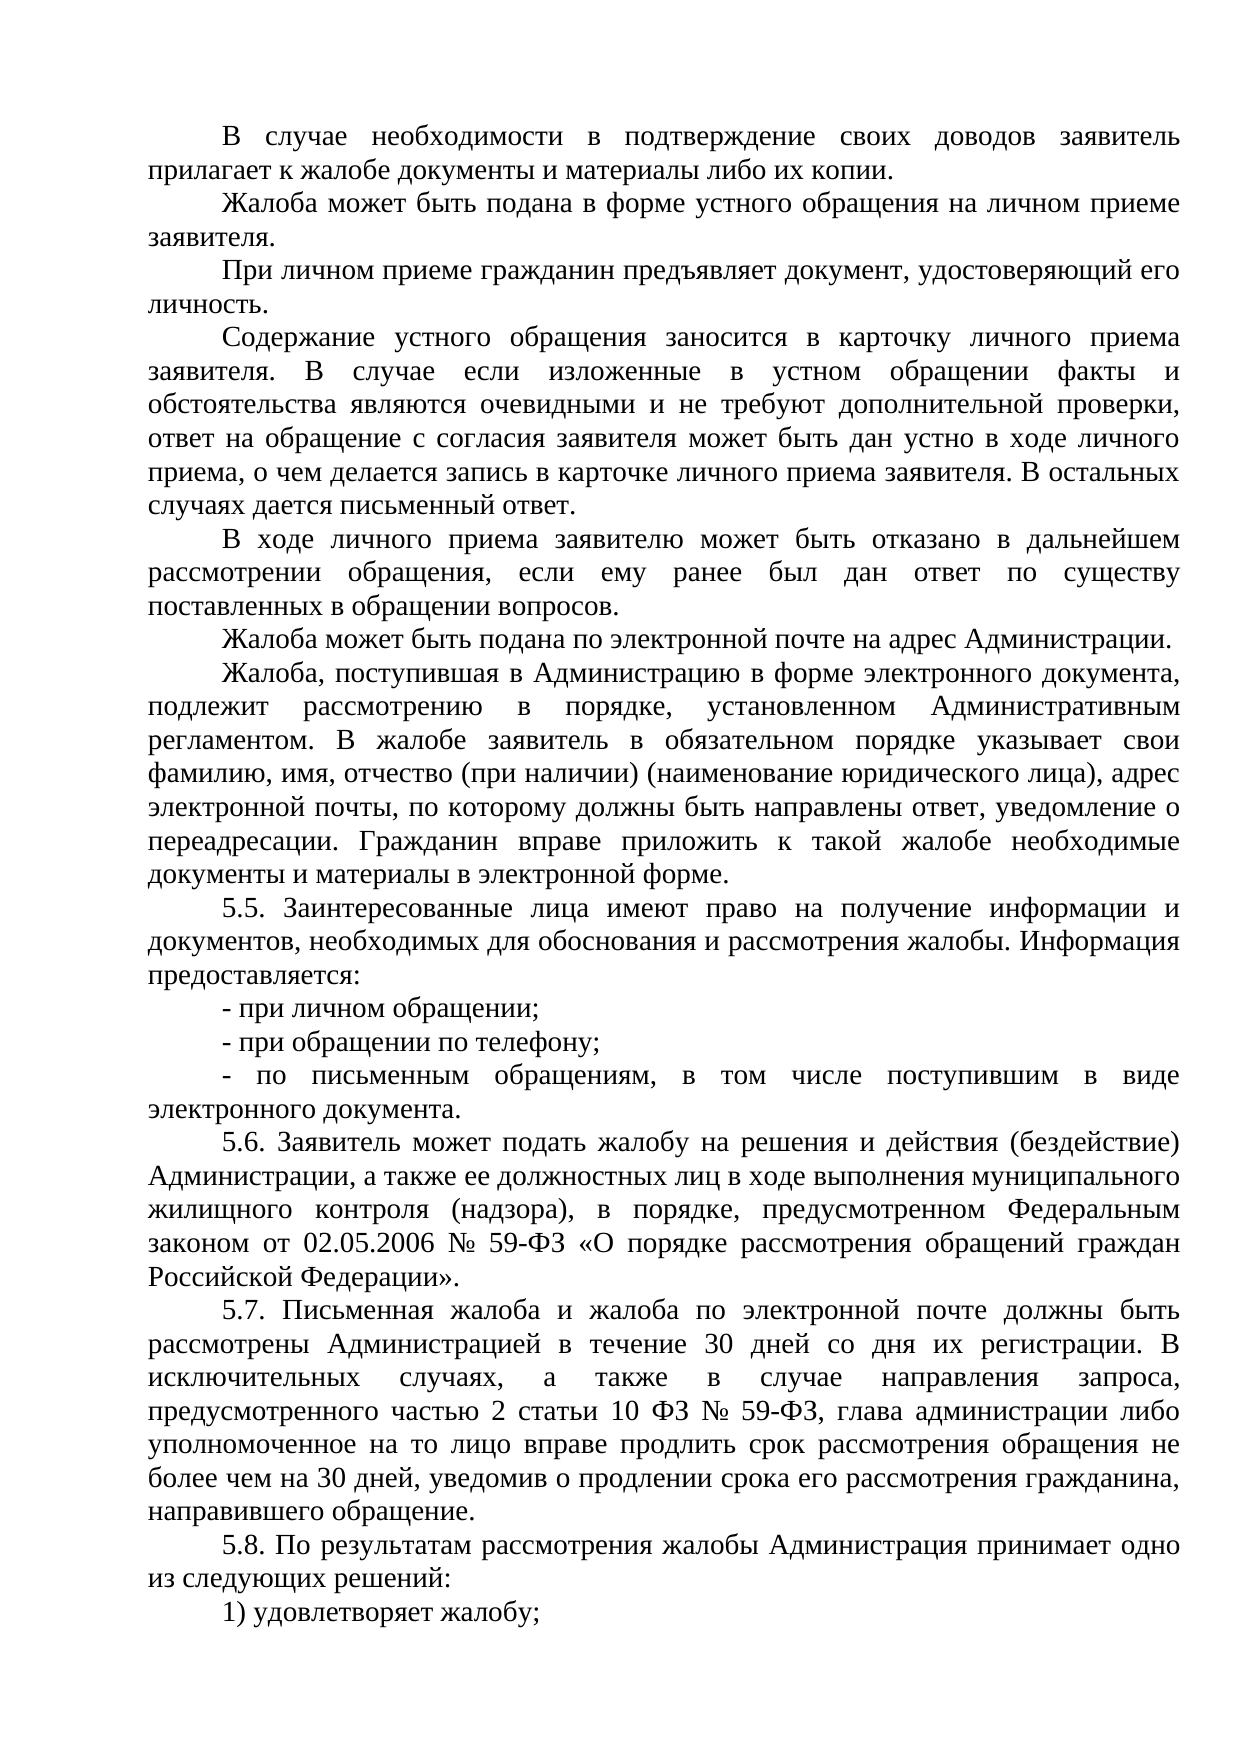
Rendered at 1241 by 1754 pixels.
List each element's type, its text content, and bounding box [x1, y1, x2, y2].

text 5.7. Письменная жалоба и жалоба по электронной почте должны быть рассмотрены Администрацией в течение 30 дней со дня их регистрации. В исключительных случаях, а также в случае направления запроса, предусмотренного частью 2 статьи 10 ФЗ № 59-ФЗ, глава администрации либо уполномоченное на то лицо вправе продлить срок рассмотрения обращения не более чем на 30 дней, уведомив о продлении срока его рассмотрения гражданина, направившего обращение. [148, 1292, 1181, 1527]
text 1) удовлетворяет жалобу; [148, 1594, 1181, 1628]
text Жалоба может быть подана в форме устного обращения на личном приеме заявителя. [148, 185, 1181, 252]
text Жалоба может быть подана по электронной почте на адрес Администрации. [148, 621, 1181, 655]
text 5.5. Заинтересованные лица имеют право на получение информации и документов, необходимых для обоснования и рассмотрения жалобы. Информация предоставляется: [148, 890, 1181, 990]
text В случае необходимости в подтверждение своих доводов заявитель прилагает к жалобе документы и материалы либо их копии. [148, 118, 1181, 185]
text 5.6. Заявитель может подать жалобу на решения и действия (бездействие) Администрации, а также ее должностных лиц в ходе выполнения муниципального жилищного контроля (надзора), в порядке, предусмотренном Федеральным законом от 02.05.2006 № 59-ФЗ «О порядке рассмотрения обращений граждан Российской Федерации». [148, 1124, 1181, 1292]
text - при личном обращении; [148, 990, 1181, 1024]
text - по письменным обращениям, в том числе поступившим в виде электронного документа. [148, 1057, 1181, 1124]
text В ходе личного приема заявителю может быть отказано в дальнейшем рассмотрении обращения, если ему ранее был дан ответ по существу поставленных в обращении вопросов. [148, 521, 1181, 621]
text Содержание устного обращения заносится в карточку личного приема заявителя. В случае если изложенные в устном обращении факты и обстоятельства являются очевидными и не требуют дополнительной проверки, ответ на обращение с согласия заявителя может быть дан устно в ходе личного приема, о чем делается запись в карточке личного приема заявителя. В остальных случаях дается письменный ответ. [148, 319, 1181, 521]
text 5.8. По результатам рассмотрения жалобы Администрация принимает одно из следующих решений: [148, 1527, 1181, 1594]
text При личном приеме гражданин предъявляет документ, удостоверяющий его личность. [148, 252, 1181, 319]
text - при обращении по телефону; [148, 1024, 1181, 1057]
text Жалоба, поступившая в Администрацию в форме электронного документа, подлежит рассмотрению в порядке, установленном Административным регламентом. В жалобе заявитель в обязательном порядке указывает свои фамилию, имя, отчество (при наличии) (наименование юридического лица), адрес электронной почты, по которому должны быть направлены ответ, уведомление о переадресации. Гражданин вправе приложить к такой жалобе необходимые документы и материалы в электронной форме. [148, 655, 1181, 890]
